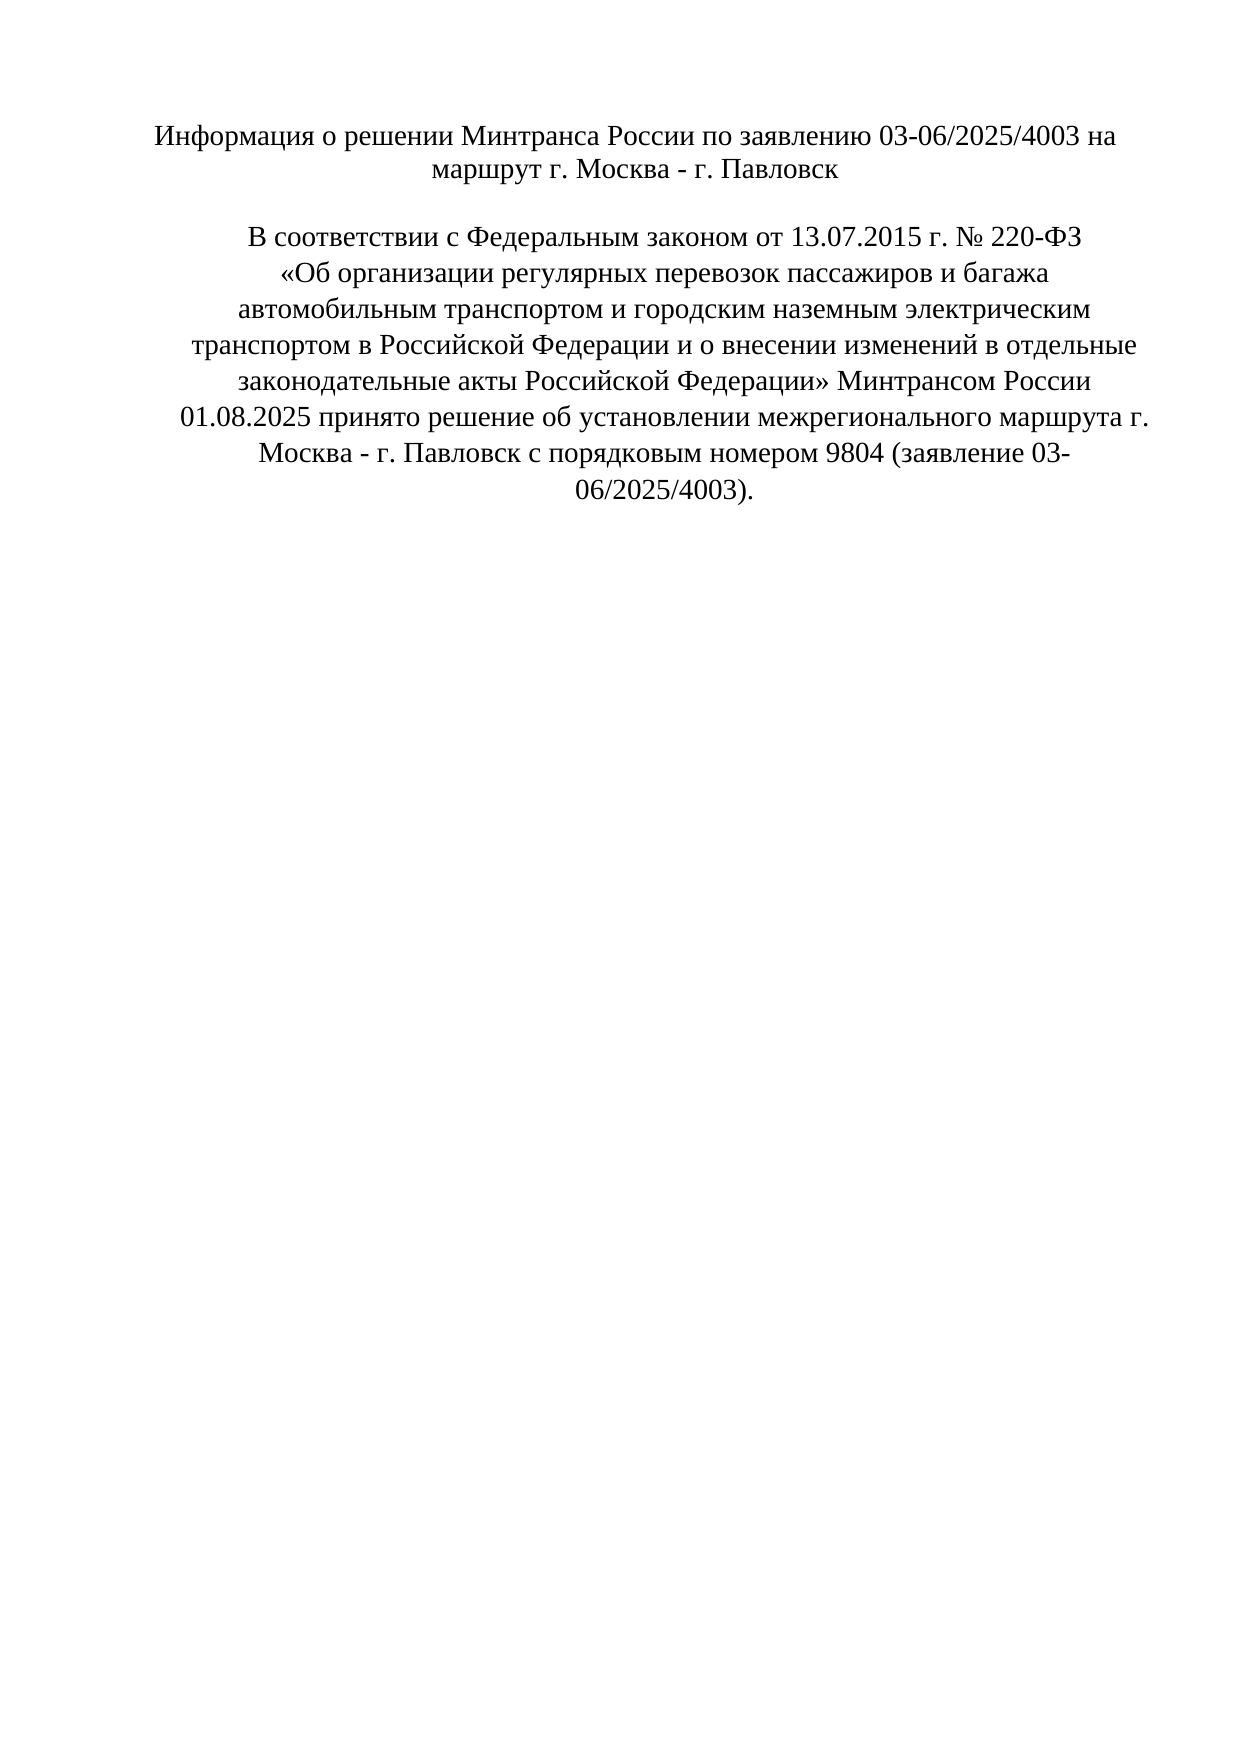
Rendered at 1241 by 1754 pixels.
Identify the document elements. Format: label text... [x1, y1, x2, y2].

text В соответствии с Федеральным законом от 13.07.2015 г. № 220-ФЗ «Об организации регулярных перевозок пассажиров и багажа автомобильным транспортом и городским наземным электрическим транспортом в Российской Федерации и о внесении изменений в отдельные законодательные акты Российской Федерации» Минтрансом России 01.08.2025 принято решение об установлении межрегионального маршрута г. Москва - г. Павловск с порядковым номером 9804 (заявление 03-06/2025/4003). [177, 219, 1152, 505]
text Информация о решении Минтранса России по заявлению 03-06/2025/4003 на маршрут г. Москва - г. Павловск [118, 118, 1152, 185]
